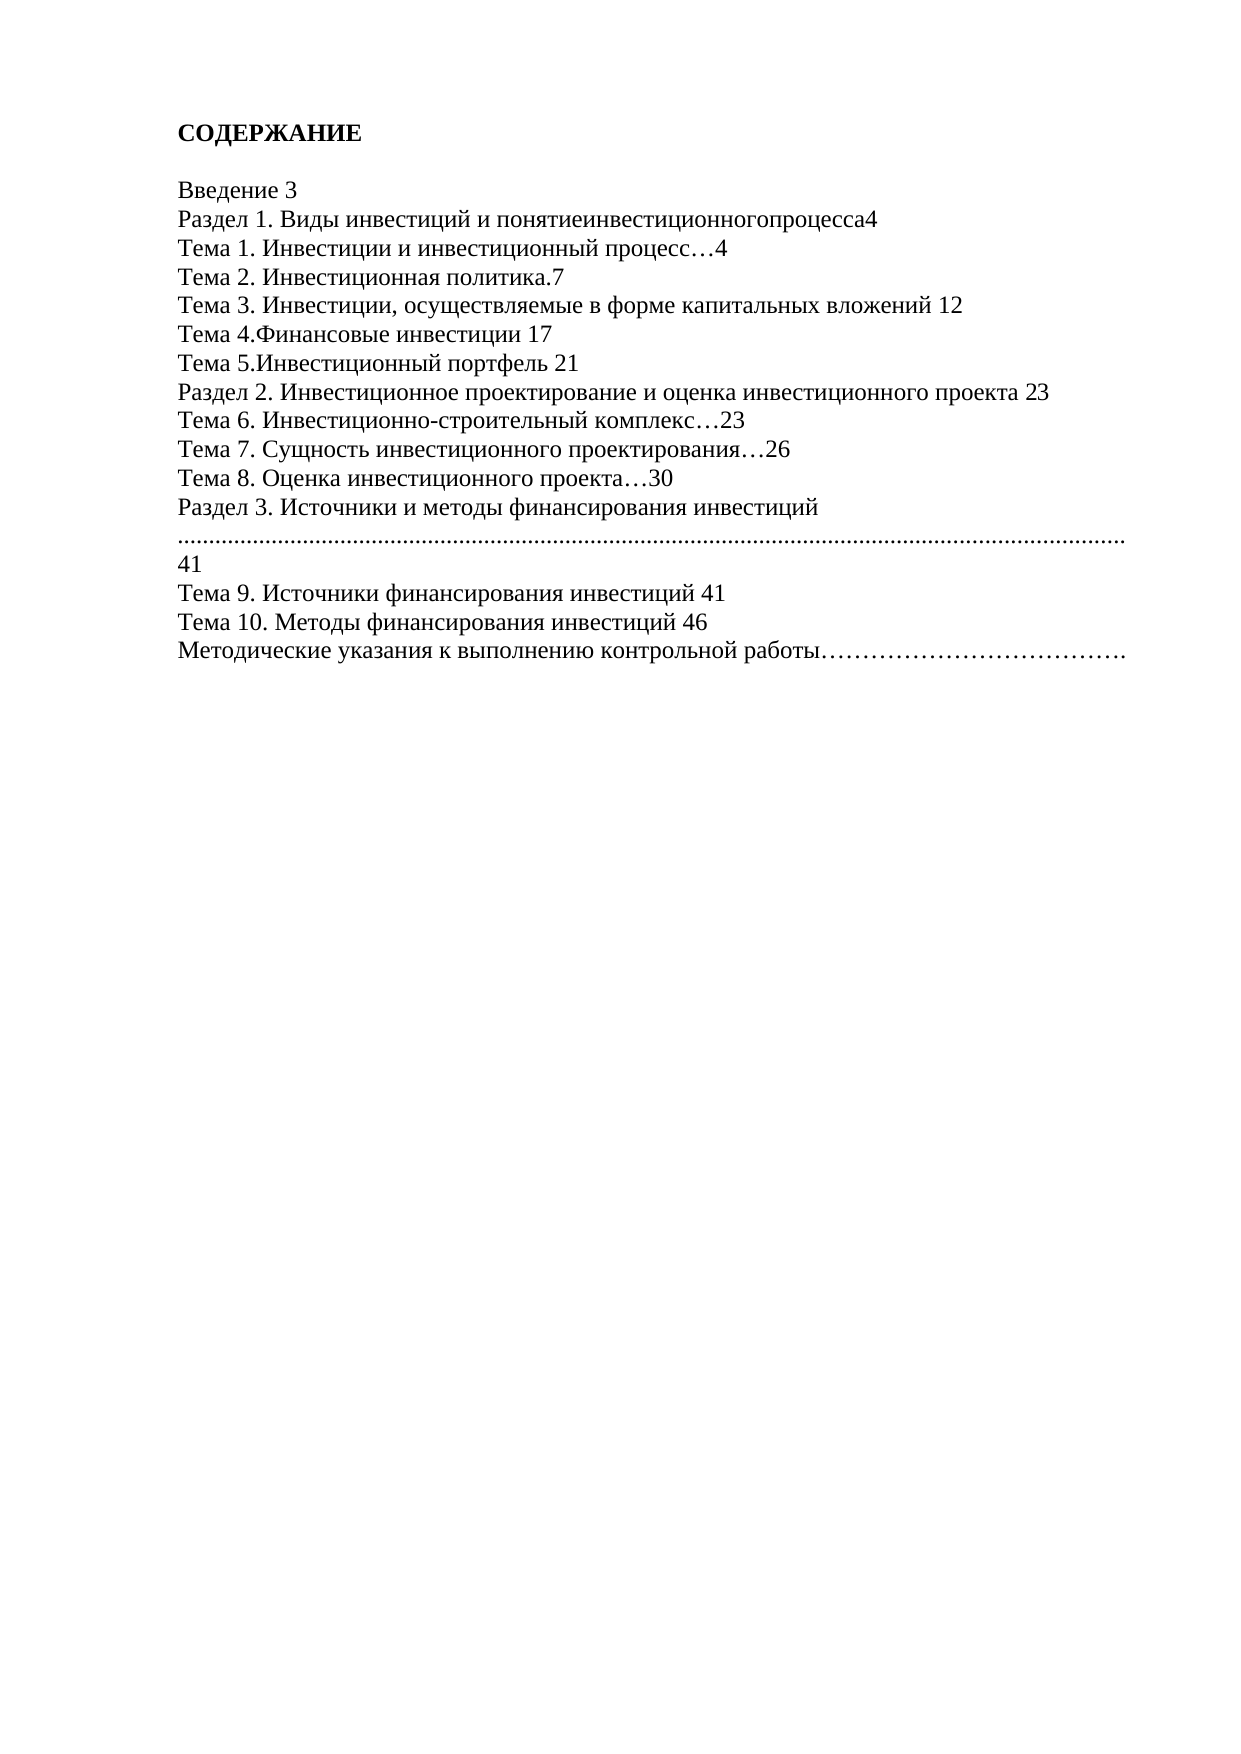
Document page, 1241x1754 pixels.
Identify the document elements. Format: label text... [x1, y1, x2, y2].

text СОДЕРЖАНИЕ [177, 118, 1152, 147]
